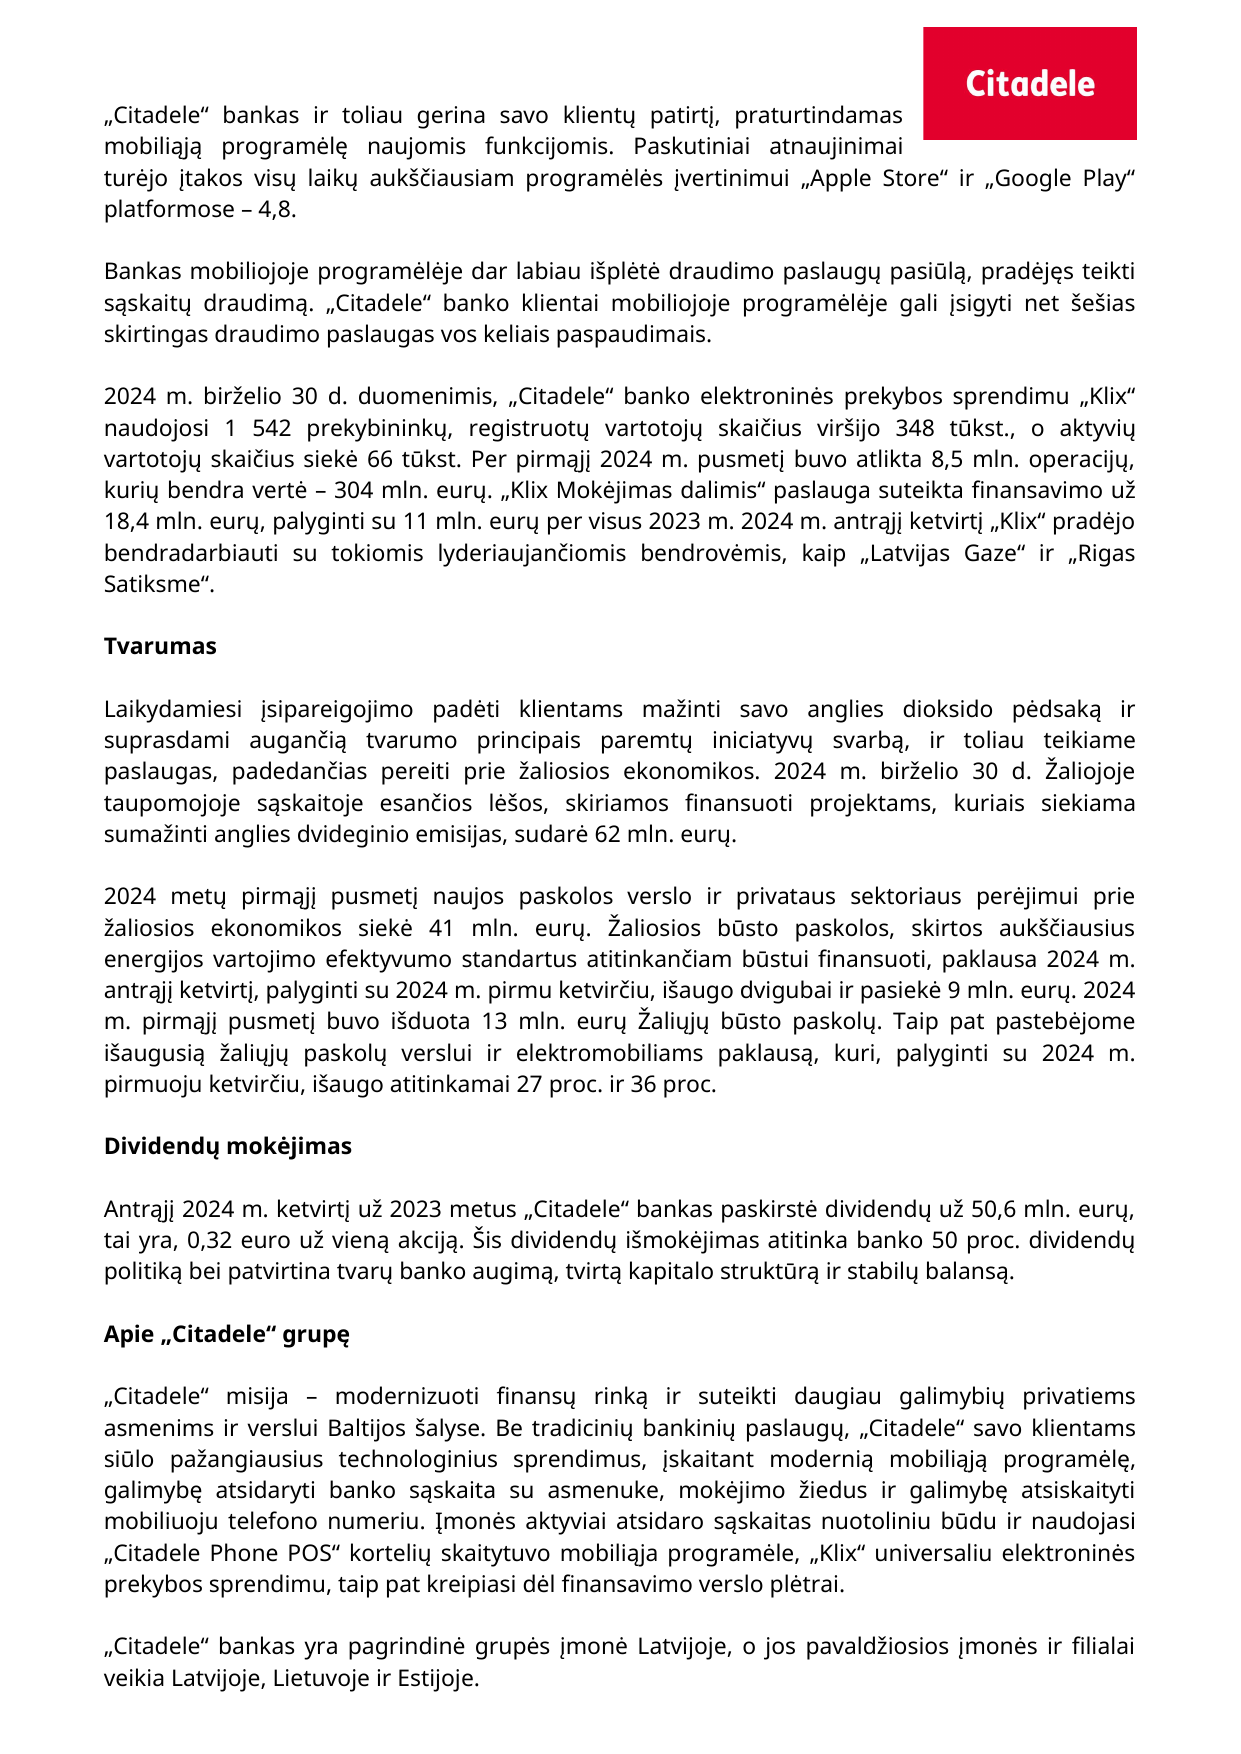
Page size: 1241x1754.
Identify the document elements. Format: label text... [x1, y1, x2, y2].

text Dividendų mokėjimas [103, 1130, 1137, 1162]
text Tvarumas [103, 630, 1137, 662]
text „Citadele“ misija – modernizuoti finansų rinką ir suteikti daugiau galimybių privatiems asmenims ir verslui Baltijos šalyse. Be tradicinių bankinių paslaugų, „Citadele“ savo klientams siūlo pažangiausius technologinius sprendimus, įskaitant modernią mobiliąją programėlę, galimybę atsidaryti banko sąskaita su asmenuke, mokėjimo žiedus ir galimybę atsiskaityti mobiliuoju telefono numeriu. Įmonės aktyviai atsidaro sąskaitas nuotoliniu būdu ir naudojasi „Citadele Phone POS“ kortelių skaitytuvo mobiliąja programėle, „Klix“ universaliu elektroninės prekybos sprendimu, taip pat kreipiasi dėl finansavimo verslo plėtrai. [103, 1380, 1137, 1599]
text Bankas mobiliojoje programėlėje dar labiau išplėtė draudimo paslaugų pasiūlą, pradėjęs teikti sąskaitų draudimą. „Citadele“ banko klientai mobiliojoje programėlėje gali įsigyti net šešias skirtingas draudimo paslaugas vos keliais paspaudimais. [103, 255, 1137, 349]
text Laikydamiesi įsipareigojimo padėti klientams mažinti savo anglies dioksido pėdsaką ir suprasdami augančią tvarumo principais paremtų iniciatyvų svarbą, ir toliau teikiame paslaugas, padedančias pereiti prie žaliosios ekonomikos. 2024 m. birželio 30 d. Žaliojoje taupomojoje sąskaitoje esančios lėšos, skiriamos finansuoti projektams, kuriais siekiama sumažinti anglies dvideginio emisijas, sudarė 62 mln. eurų. [103, 693, 1137, 849]
picture [923, 27, 1137, 99]
text Apie „Citadele“ grupę [103, 1318, 1137, 1349]
text 2024 m. birželio 30 d. duomenimis, „Citadele“ banko elektroninės prekybos sprendimu „Klix“ naudojosi 1 542 prekybininkų, registruotų vartotojų skaičius viršijo 348 tūkst., o aktyvių vartotojų skaičius siekė 66 tūkst. Per pirmąjį 2024 m. pusmetį buvo atlikta 8,5 mln. operacijų, kurių bendra vertė – 304 mln. eurų. „Klix Mokėjimas dalimis“ paslauga suteikta finansavimo už 18,4 mln. eurų, palyginti su 11 mln. eurų per visus 2023 m. 2024 m. antrąjį ketvirtį „Klix“ pradėjo bendradarbiauti su tokiomis lyderiaujančiomis bendrovėmis, kaip „Latvijas Gaze“ ir „Rigas Satiksme“. [103, 380, 1137, 599]
text „Citadele“ bankas yra pagrindinė grupės įmonė Latvijoje, o jos pavaldžiosios įmonės ir filialai veikia Latvijoje, Lietuvoje ir Estijoje. [103, 1599, 1137, 1693]
text „Citadele“ bankas ir toliau gerina savo klientų patirtį, praturtindamas mobiliąją programėlę naujomis funkcijomis. Paskutiniai atnaujinimai turėjo įtakos visų laikų aukščiausiam programėlės įvertinimui „Apple Store“ ir „Google Play“ platformose – 4,8. [103, 99, 1137, 224]
text Antrąjį 2024 m. ketvirtį už 2023 metus „Citadele“ bankas paskirstė dividendų už 50,6 mln. eurų, tai yra, 0,32 euro už vieną akciją. Šis dividendų išmokėjimas atitinka banko 50 proc. dividendų politiką bei patvirtina tvarų banko augimą, tvirtą kapitalo struktūrą ir stabilų balansą. [103, 1193, 1137, 1287]
text 2024 metų pirmąjį pusmetį naujos paskolos verslo ir privataus sektoriaus perėjimui prie žaliosios ekonomikos siekė 41 mln. eurų. Žaliosios būsto paskolos, skirtos aukščiausius energijos vartojimo efektyvumo standartus atitinkančiam būstui finansuoti, paklausa 2024 m. antrąjį ketvirtį, palyginti su 2024 m. pirmu ketvirčiu, išaugo dvigubai ir pasiekė 9 mln. eurų. 2024 m. pirmąjį pusmetį buvo išduota 13 mln. eurų Žaliųjų būsto paskolų. Taip pat pastebėjome išaugusią žaliųjų paskolų verslui ir elektromobiliams paklausą, kuri, palyginti su 2024 m. pirmuoju ketvirčiu, išaugo atitinkamai 27 proc. ir 36 proc. [103, 880, 1137, 1099]
